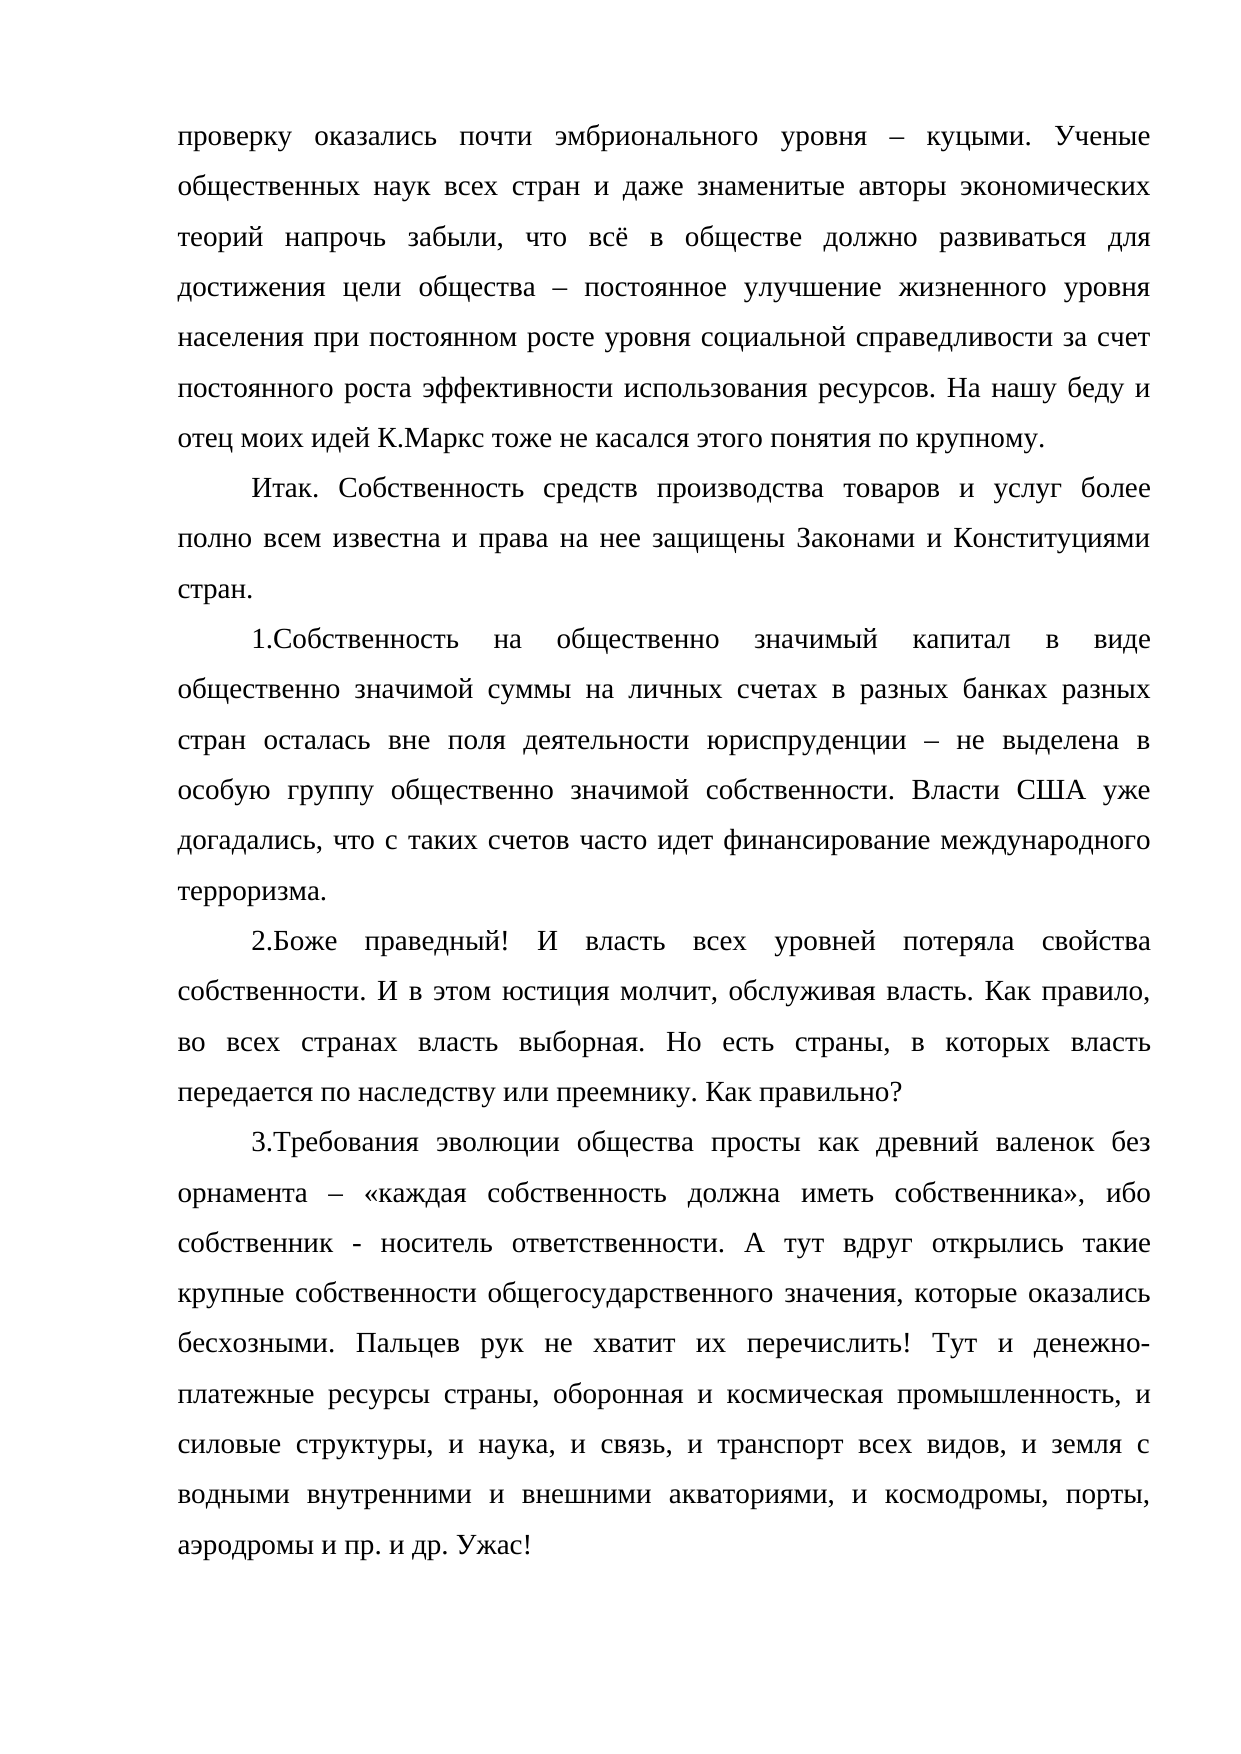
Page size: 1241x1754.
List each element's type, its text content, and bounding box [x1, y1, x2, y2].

text 3.Требования эволюции общества просты как древний валенок без орнамента – «каждая собственность должна иметь собственника», ибо собственник - носитель ответственности. А тут вдруг открылись такие крупные собственности общегосударственного значения, которые оказались бесхозными. Пальцев рук не хватит их перечислить! Тут и денежно-платежные ресурсы страны, оборонная и космическая промышленность, и силовые структуры, и наука, и связь, и транспорт всех видов, и земля с водными внутренними и внешними акваториями, и космодромы, порты, аэродромы и пр. и др. Ужас! [177, 1124, 1152, 1560]
text 1.Собственность на общественно значимый капитал в виде общественно значимой суммы на личных счетах в разных банках разных стран осталась вне поля деятельности юриспруденции – не выделена в особую группу общественно значимой собственности. Власти США уже догадались, что с таких счетов часто идет финансирование международного терроризма. [177, 621, 1152, 906]
text Итак. Собственность средств производства товаров и услуг более полно всем известна и права на нее защищены Законами и Конституциями стран. [177, 470, 1152, 604]
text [177, 118, 1152, 453]
text 2.Боже праведный! И власть всех уровней потеряла свойства собственности. И в этом юстиция молчит, обслуживая власть. Как правило, во всех странах власть выборная. Но есть страны, в которых власть передается по наследству или преемнику. Как правильно? [177, 923, 1152, 1108]
